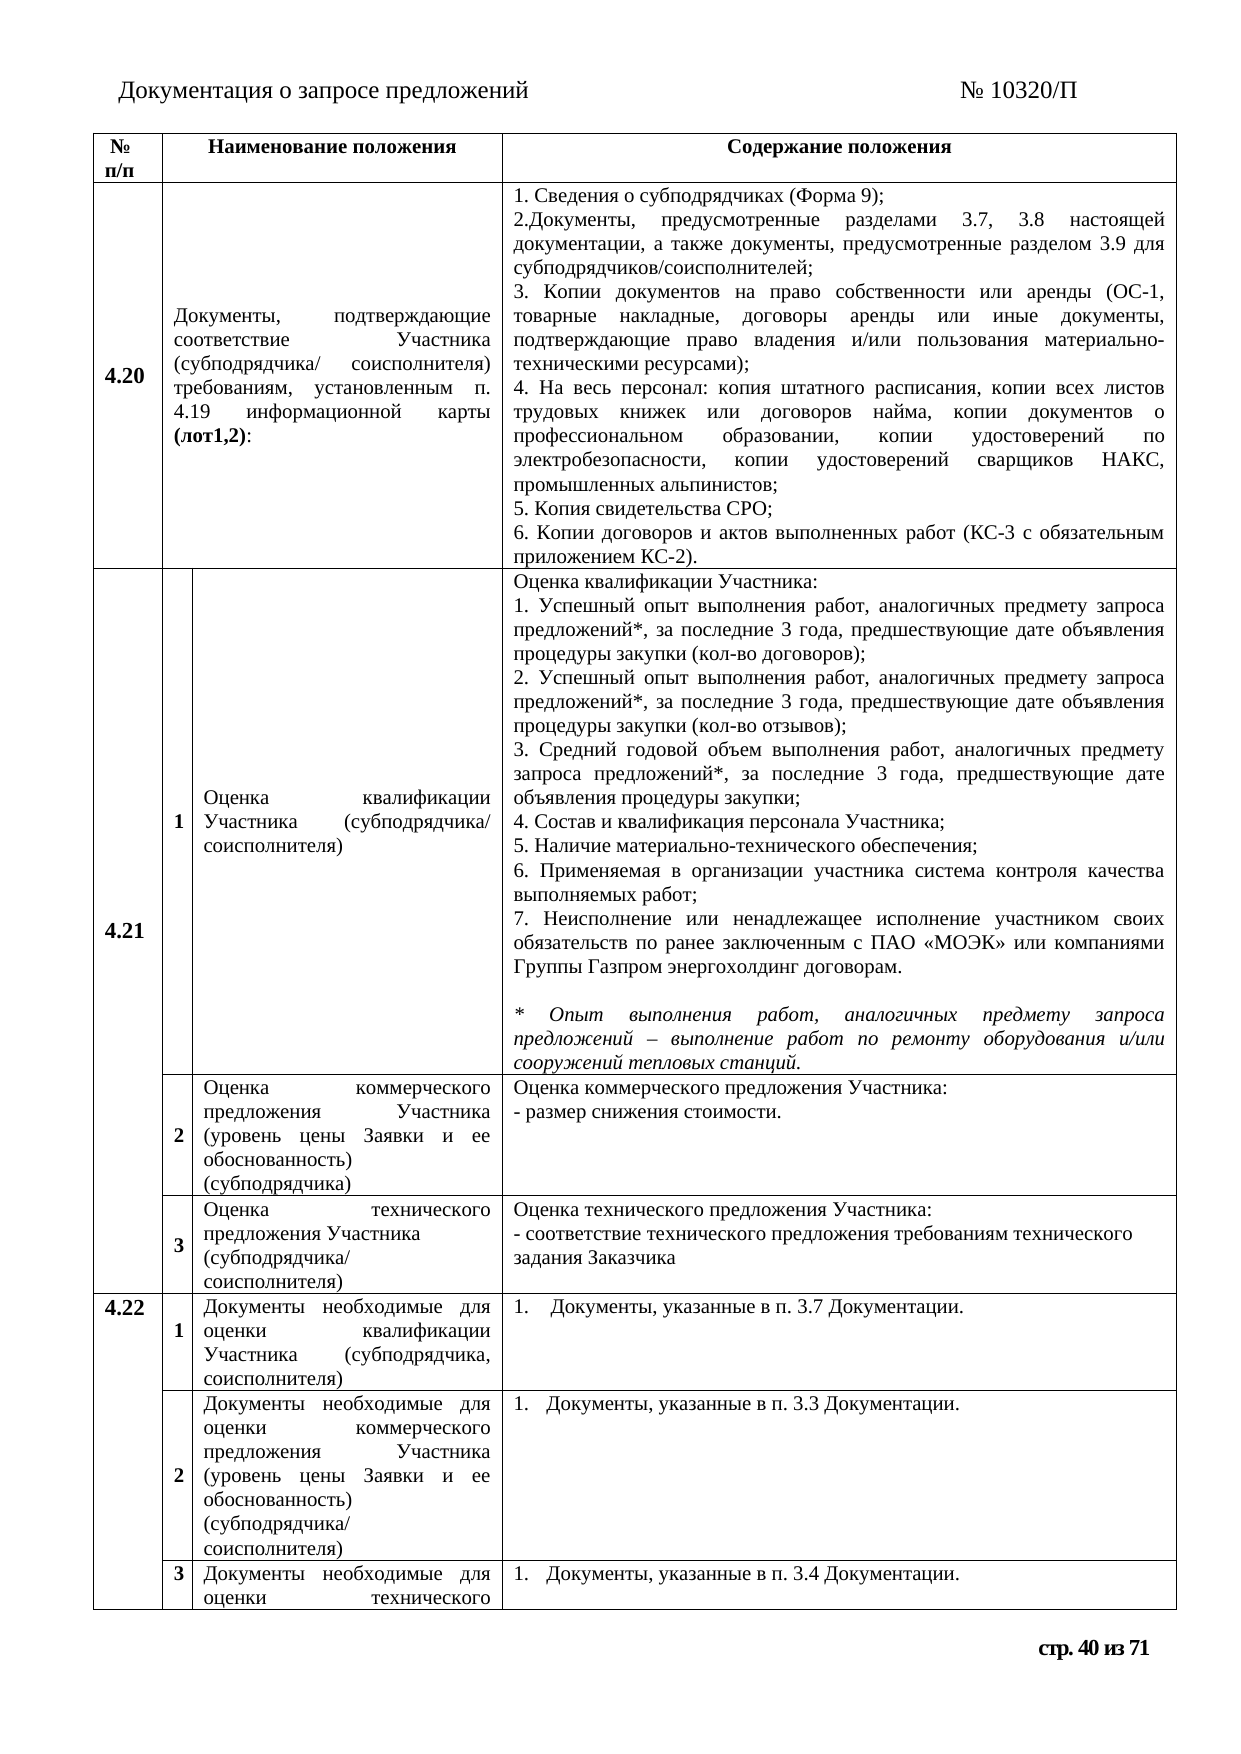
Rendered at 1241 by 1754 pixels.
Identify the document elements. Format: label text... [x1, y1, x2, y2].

table_cell Документы, указанные в п. 3.7 Документации. [503, 1294, 1176, 1390]
table_cell Оценка квалификации Участника: 1. Успешный опыт выполнения работ, аналогичных предмету запроса предложений*, за последние 3 года, предшествующие дате объявления процедуры закупки (кол-во договоров); 2. Успешный опыт выполнения работ, аналогичных предмету запроса предложений*, за последние 3 года, предшествующие дате объявления процедуры закупки (кол-во отзывов); 3. Средний годовой объем выполнения работ, аналогичных предмету запроса предложений*, за последние 3 года, предшествующие дате объявления процедуры закупки; 4. Состав и квалификация персонала Участника; 5. Наличие материально-технического обеспечения; 6. Применяемая в организации участника система контроля качества выполняемых работ; 7. Неисполнение или ненадлежащее исполнение участником своих обязательств по ранее заключенным с ПАО «МОЭК» или компаниями Группы Газпром энергохолдинг договорам. * Опыт выполнения работ, аналогичных предмету запроса предложений – выполнение работ по ремонту оборудования и/или сооружений тепловых станций. [503, 569, 1176, 1074]
table_cell Документы необходимые для оценки коммерческого предложения Участника (уровень цены Заявки и ее обоснованность) (субподрядчика/ соисполнителя) [193, 1391, 502, 1559]
table_cell 1 [163, 1294, 192, 1390]
table_cell [94, 183, 162, 568]
table_cell Оценка коммерческого предложения Участника: - размер снижения стоимости. [503, 1075, 1176, 1195]
table_cell Документы необходимые для оценки квалификации Участника (субподрядчика, соисполнителя) [193, 1294, 502, 1390]
table_cell 2 [163, 1075, 192, 1195]
table_cell Оценка квалификации Участника (субподрядчика/ соисполнителя) [193, 569, 502, 1074]
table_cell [503, 1561, 1176, 1609]
table_cell 1 [163, 569, 192, 1074]
table_header Содержание положения [503, 134, 1176, 182]
table_cell 2 [163, 1391, 192, 1559]
table_cell Документы, подтверждающие соответствие Участника (субподрядчика/ соисполнителя) требованиям, установленным п. 4.19 информационной карты (лот1,2): [163, 183, 502, 568]
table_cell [193, 1561, 502, 1609]
table_cell 1. Сведения о субподрядчиках (Форма 9); 2.Документы, предусмотренные разделами 3.7, 3.8 настоящей документации, а также документы, предусмотренные разделом 3.9 для субподрядчиков/соисполнителей; 3. Копии документов на право собственности или аренды (ОС-1, товарные накладные, договоры аренды или иные документы, подтверждающие право владения и/или пользования материально-техническими ресурсами); 4. На весь персонал: копия штатного расписания, копии всех листов трудовых книжек или договоров найма, копии документов о профессиональном образовании, копии удостоверений по электробезопасности, копии удостоверений сварщиков НАКС, промышленных альпинистов; 5. Копия свидетельства СРО; 6. Копии договоров и актов выполненных работ (КС-3 с обязательным приложением КС-2). [503, 183, 1176, 568]
table_header Наименование положения [163, 134, 502, 182]
table_cell Документы, указанные в п. 3.3 Документации. [503, 1391, 1176, 1559]
table_cell 3 [163, 1196, 192, 1293]
table_cell [94, 569, 162, 1293]
table_header № п/п [94, 134, 162, 182]
table_cell Оценка коммерческого предложения Участника (уровень цены Заявки и ее обоснованность) (субподрядчика) [193, 1075, 502, 1195]
table_cell Оценка технического предложения Участника (субподрядчика/ соисполнителя) [193, 1196, 502, 1293]
table_cell 3 [163, 1561, 192, 1609]
table_cell [94, 1294, 162, 1609]
table_cell Оценка технического предложения Участника: - соответствие технического предложения требованиям технического задания Заказчика [503, 1196, 1176, 1293]
